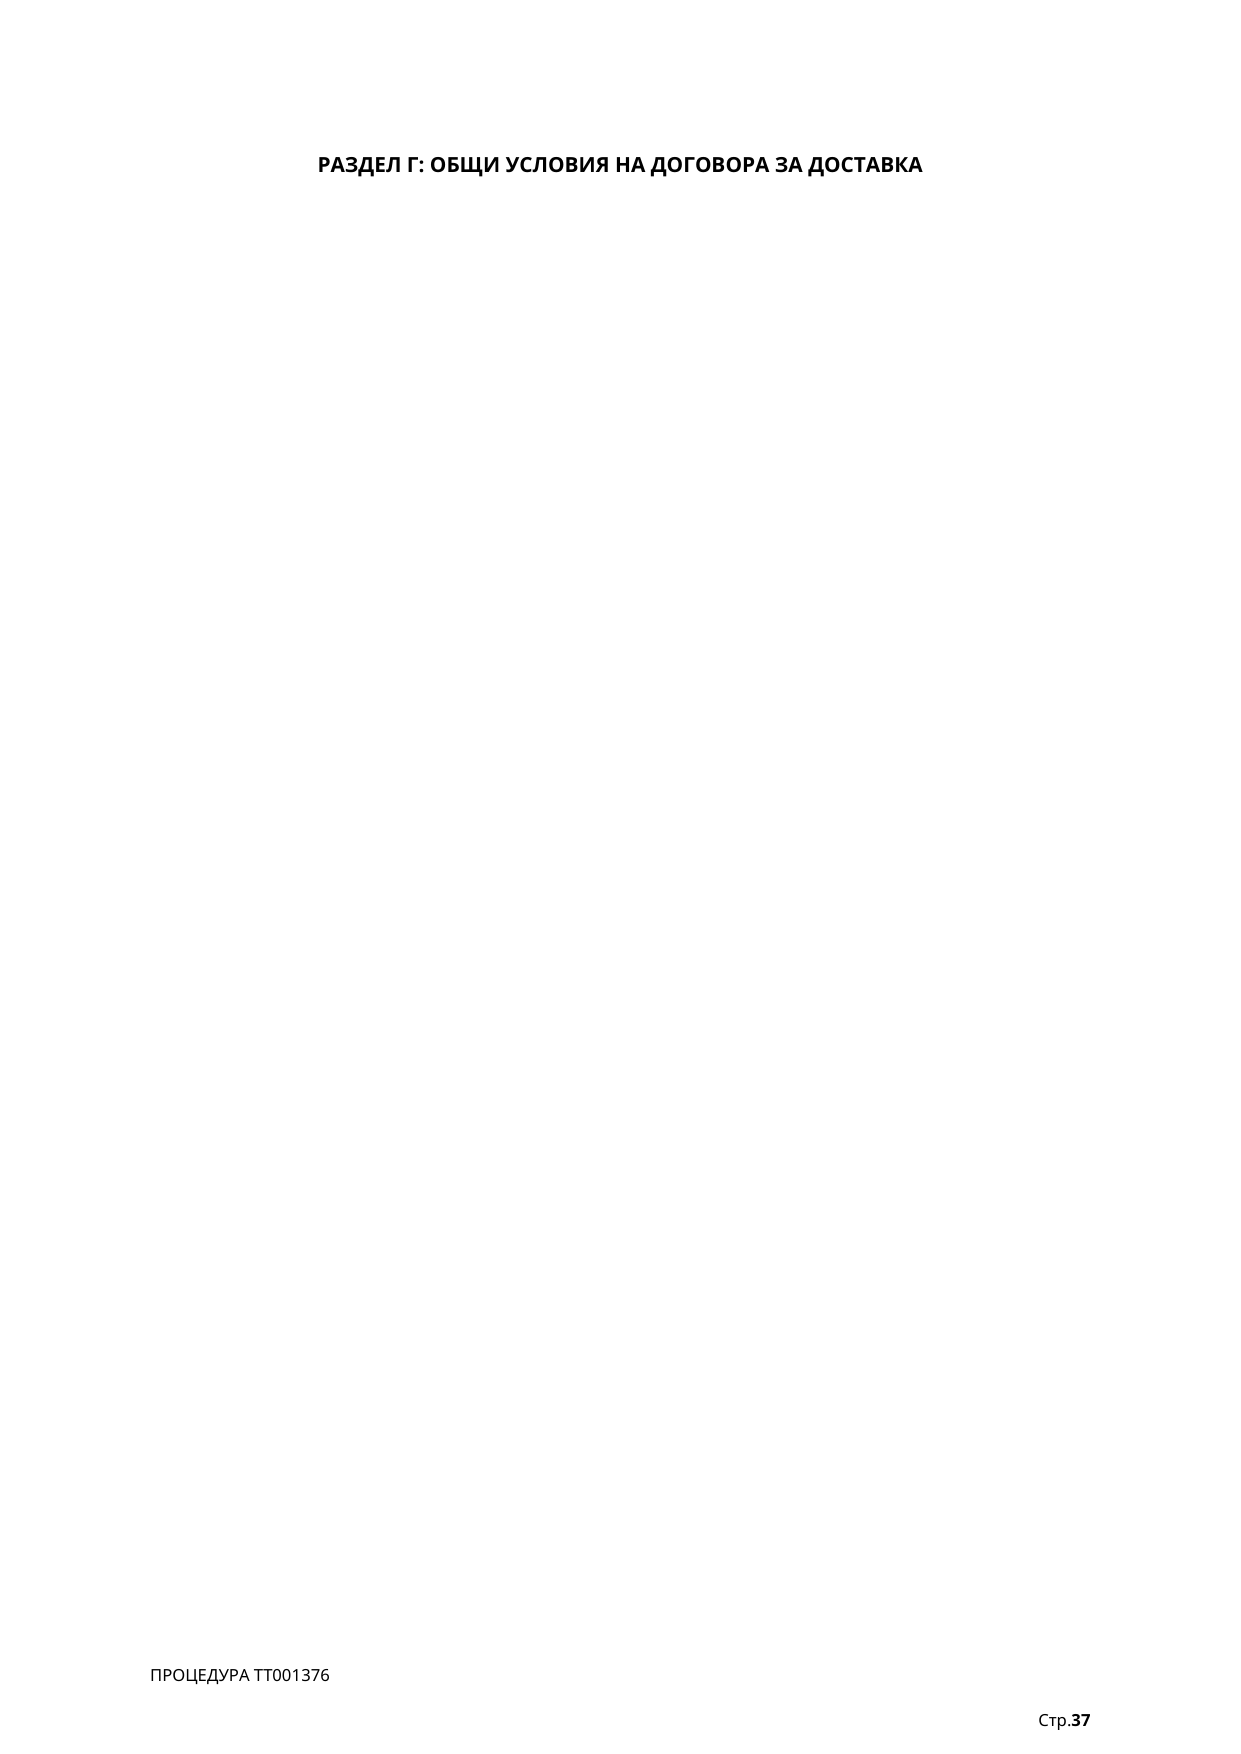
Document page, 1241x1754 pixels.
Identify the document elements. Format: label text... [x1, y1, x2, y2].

text РАЗДЕЛ Г: ОБЩИ УСЛОВИЯ НА ДОГОВОРА ЗА ДОСТАВКА [150, 150, 1090, 178]
